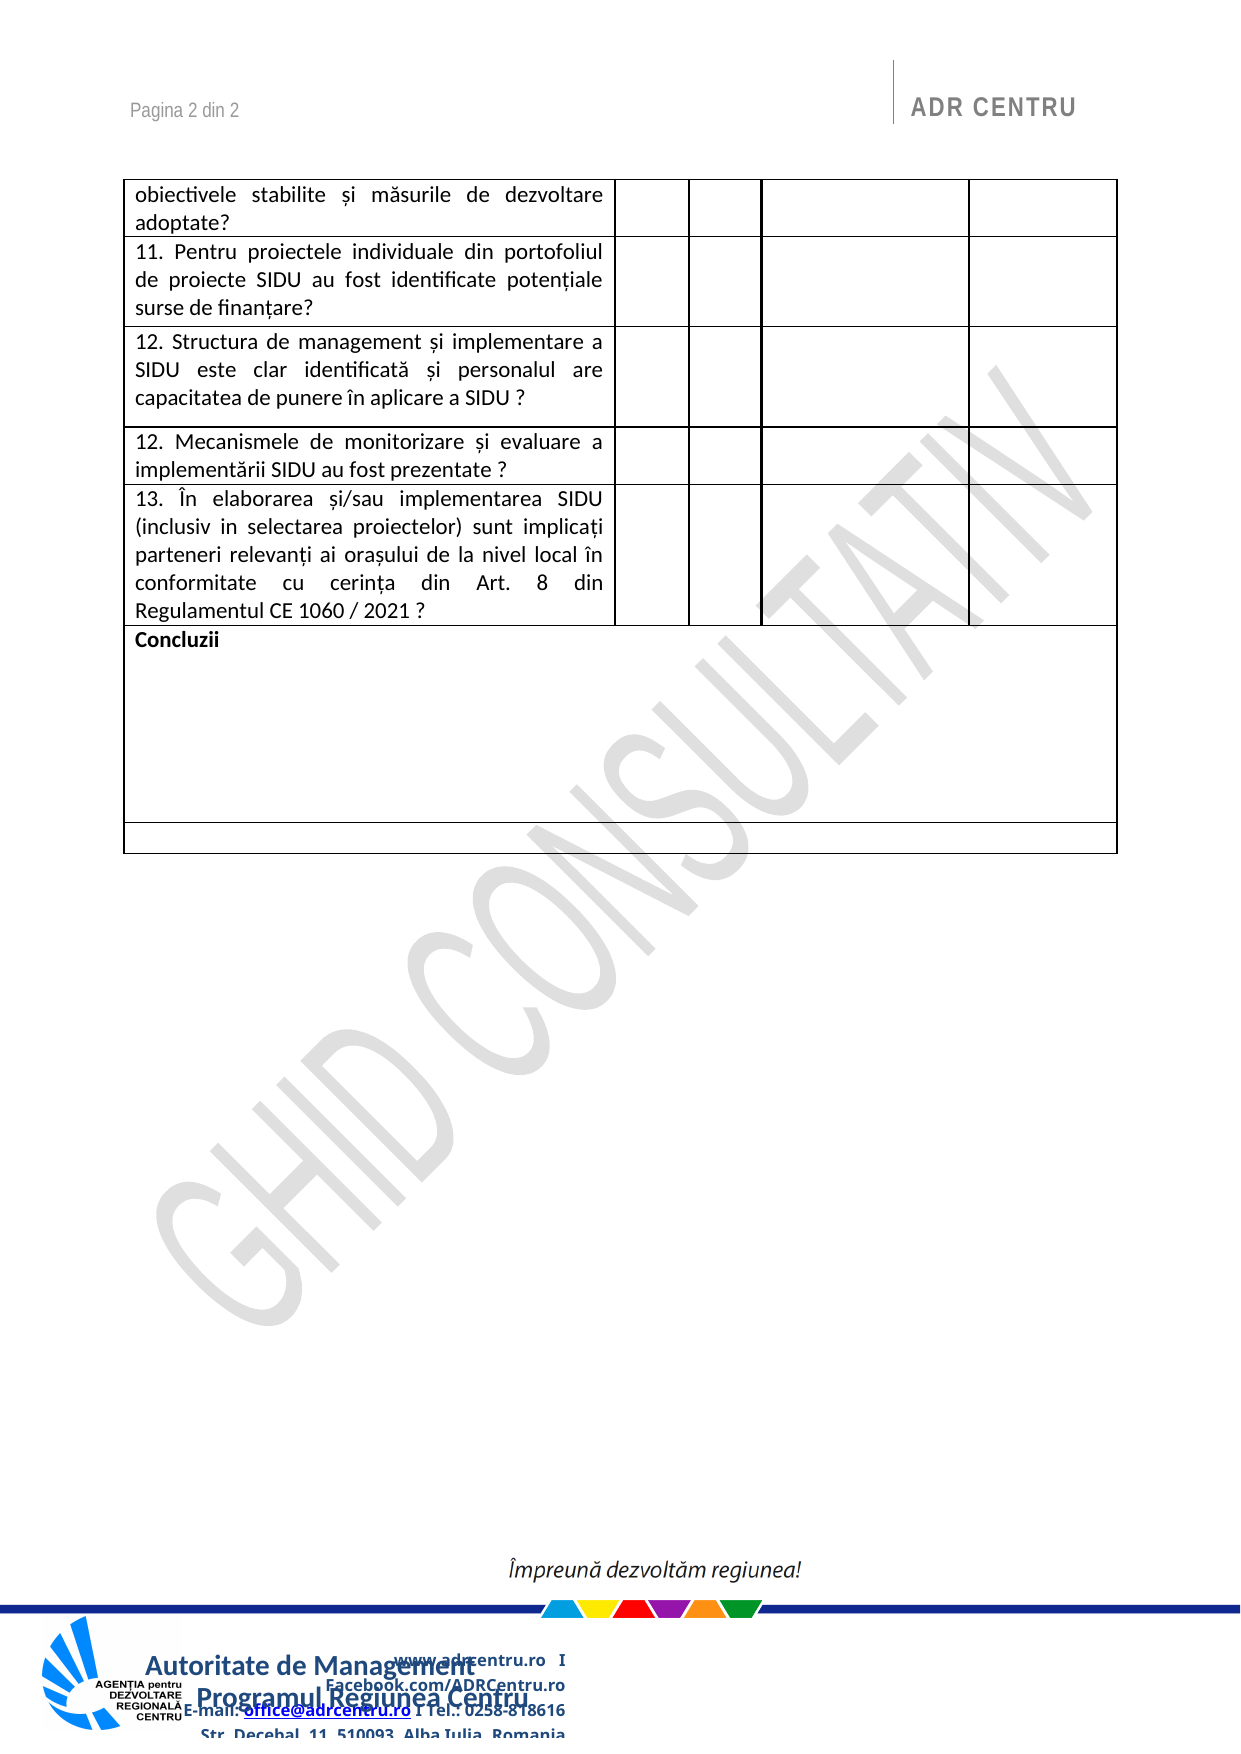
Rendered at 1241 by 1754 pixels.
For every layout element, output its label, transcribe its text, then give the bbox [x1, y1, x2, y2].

table_cell [125, 823, 1116, 853]
table_cell [763, 485, 968, 624]
table_cell [970, 180, 1116, 236]
table_cell [763, 327, 968, 426]
table_cell [970, 237, 1116, 326]
table_cell [616, 485, 688, 624]
picture [495, 1556, 814, 1583]
table_cell [763, 237, 968, 326]
table_cell 13. În elaborarea și/sau implementarea SIDU (inclusiv in selectarea proiectelor) sunt implicaţi parteneri relevanţi ai orașului de la nivel local în conformitate cu cerinţa din Art. 8 din Regulamentul CE 1060 / 2021 ? [125, 485, 614, 624]
table_cell [690, 237, 760, 326]
table_cell [763, 428, 968, 483]
table_cell [616, 327, 688, 426]
picture [0, 1600, 550, 1730]
table_cell [970, 327, 1116, 426]
table_cell [763, 180, 968, 236]
table_cell 12. Mecanismele de monitorizare și evaluare a implementării SIDU au fost prezentate ? [125, 428, 614, 483]
table_cell [616, 180, 688, 236]
table_cell [690, 180, 760, 236]
table_cell 11. Pentru proiectele individuale din portofoliul de proiecte SIDU au fost identificate potențiale surse de finanțare? [125, 237, 614, 326]
table_cell [970, 485, 1116, 624]
table_cell [690, 327, 760, 426]
table_cell 12. Structura de management și implementare a SIDU este clar identificată şi personalul are capacitatea de punere în aplicare a SIDU ? [125, 327, 614, 426]
table_cell [690, 428, 760, 483]
table_cell [616, 237, 688, 326]
picture [574, 1600, 1241, 1618]
table_cell [690, 485, 760, 624]
table_cell [970, 428, 1116, 483]
table_cell Concluzii [125, 626, 1116, 822]
table_cell [616, 428, 688, 483]
